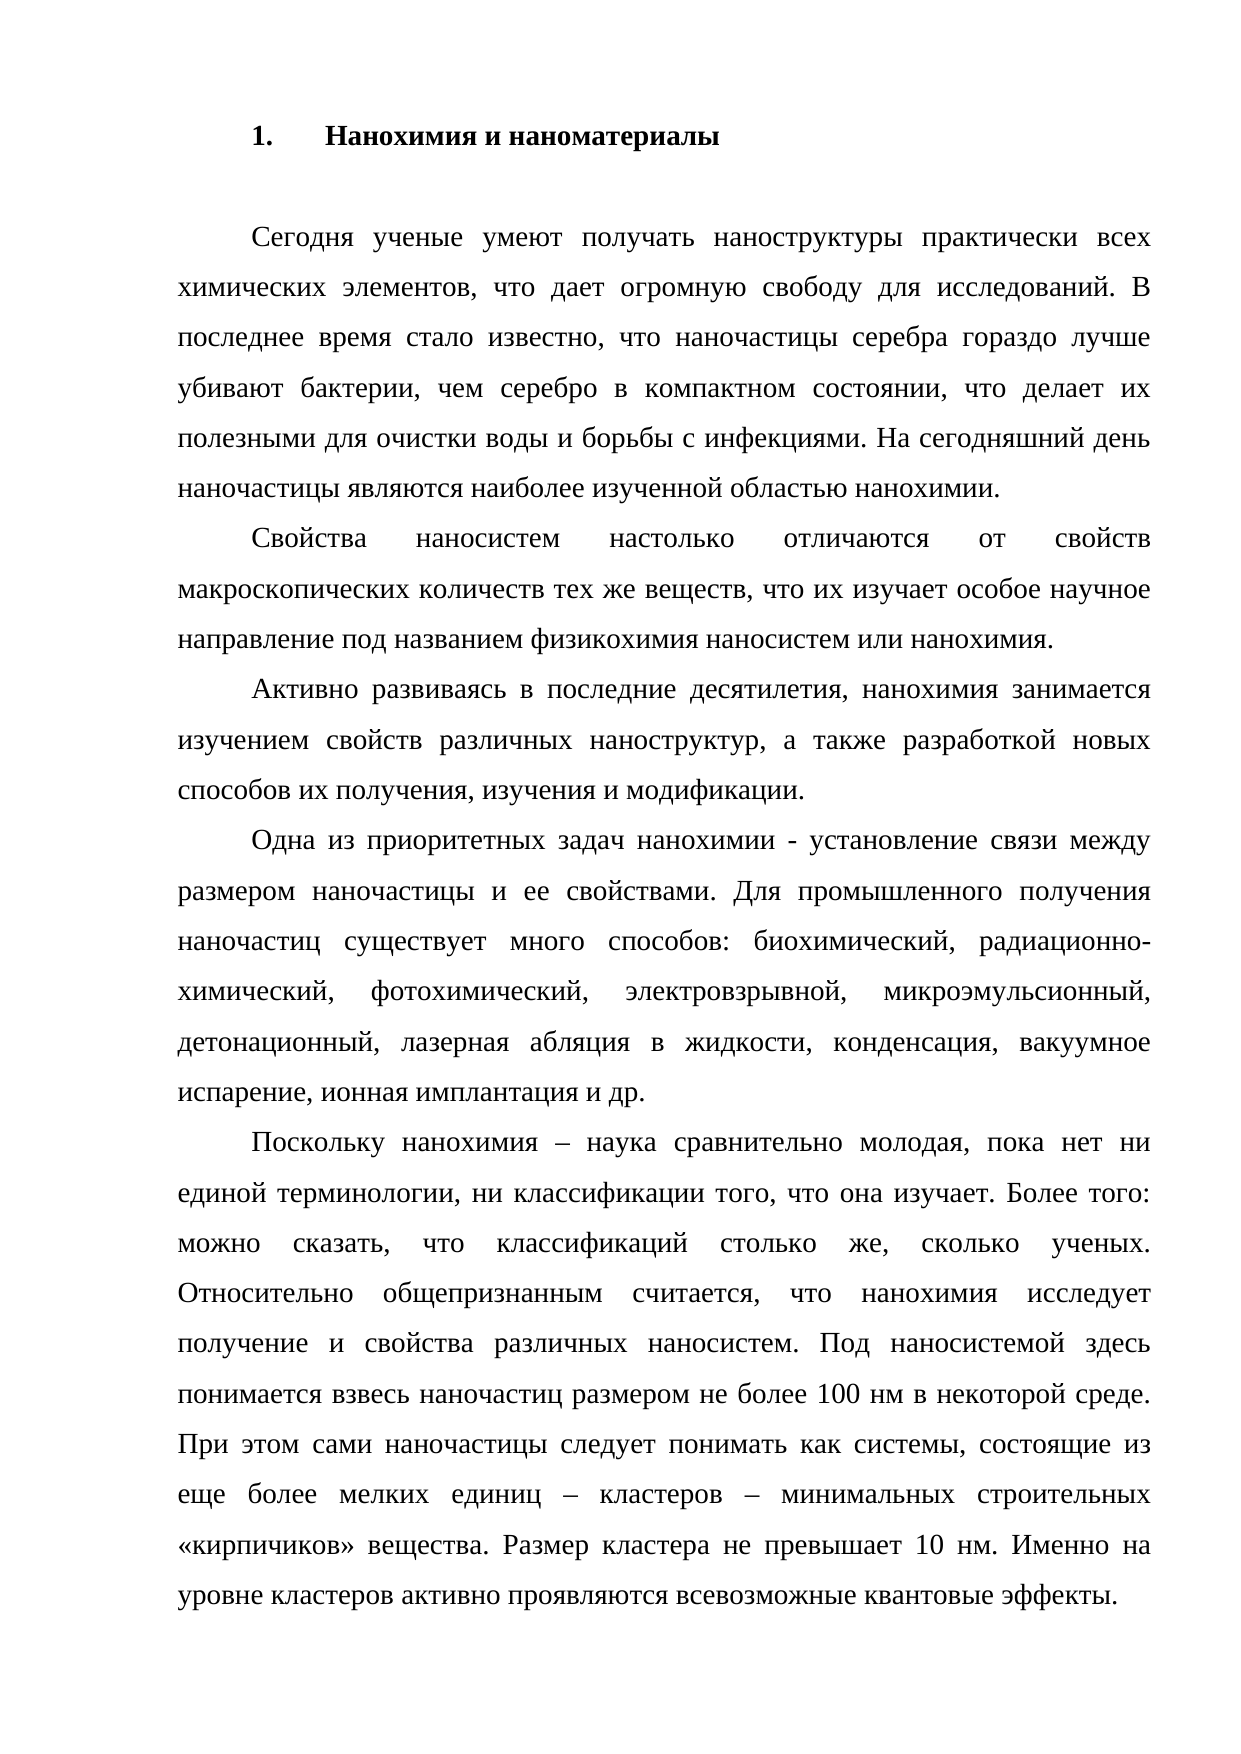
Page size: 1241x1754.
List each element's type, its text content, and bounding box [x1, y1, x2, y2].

list Нанохимия и наноматериалы [177, 118, 1152, 152]
text Сегодня ученые умеют получать наноструктуры практически всех химических элементов, что дает огромную свободу для исследований. В последнее время стало известно, что наночастицы серебра гораздо лучше убивают бактерии, чем серебро в компактном состоянии, что делает их полезными для очистки воды и борьбы с инфекциями. На сегодняшний день наночастицы являются наиболее изученной областью нанохимии. [177, 219, 1152, 504]
text Свойства наносистем настолько отличаются от свойств макроскопических количеств тех же веществ, что их изучает особое научное направление под названием физикохимия наносистем или нанохимия. [177, 521, 1152, 655]
text Поскольку нанохимия – наука сравнительно молодая, пока нет ни единой терминологии, ни классификации того, что она изучает. Более того: можно сказать, что классификаций столько же, сколько ученых. Относительно общепризнанным считается, что нанохимия исследует получение и свойства различных наносистем. Под наносистемой здесь понимается взвесь наночастиц размером не более 100 нм в некоторой среде. При этом сами наночастицы следует понимать как системы, состоящие из еще более мелких единиц – кластеров – минимальных строительных «кирпичиков» вещества. Размер кластера не превышает 10 нм. Именно на уровне кластеров активно проявляются всевозможные квантовые эффекты. [177, 1124, 1152, 1611]
text Активно развиваясь в последние десятилетия, нанохимия занимается изучением свойств различных наноструктур, а также разработкой новых способов их получения, изучения и модификации. [177, 672, 1152, 806]
text Одна из приоритетных задач нанохимии - установление связи между размером наночастицы и ее свойствами. Для промышленного получения наночастиц существует много способов: биохимический, радиационно-химический, фотохимический, электровзрывной, микроэмульсионный, детонационный, лазерная абляция в жидкости, конденсация, вакуумное испарение, ионная имплантация и др. [177, 822, 1152, 1108]
